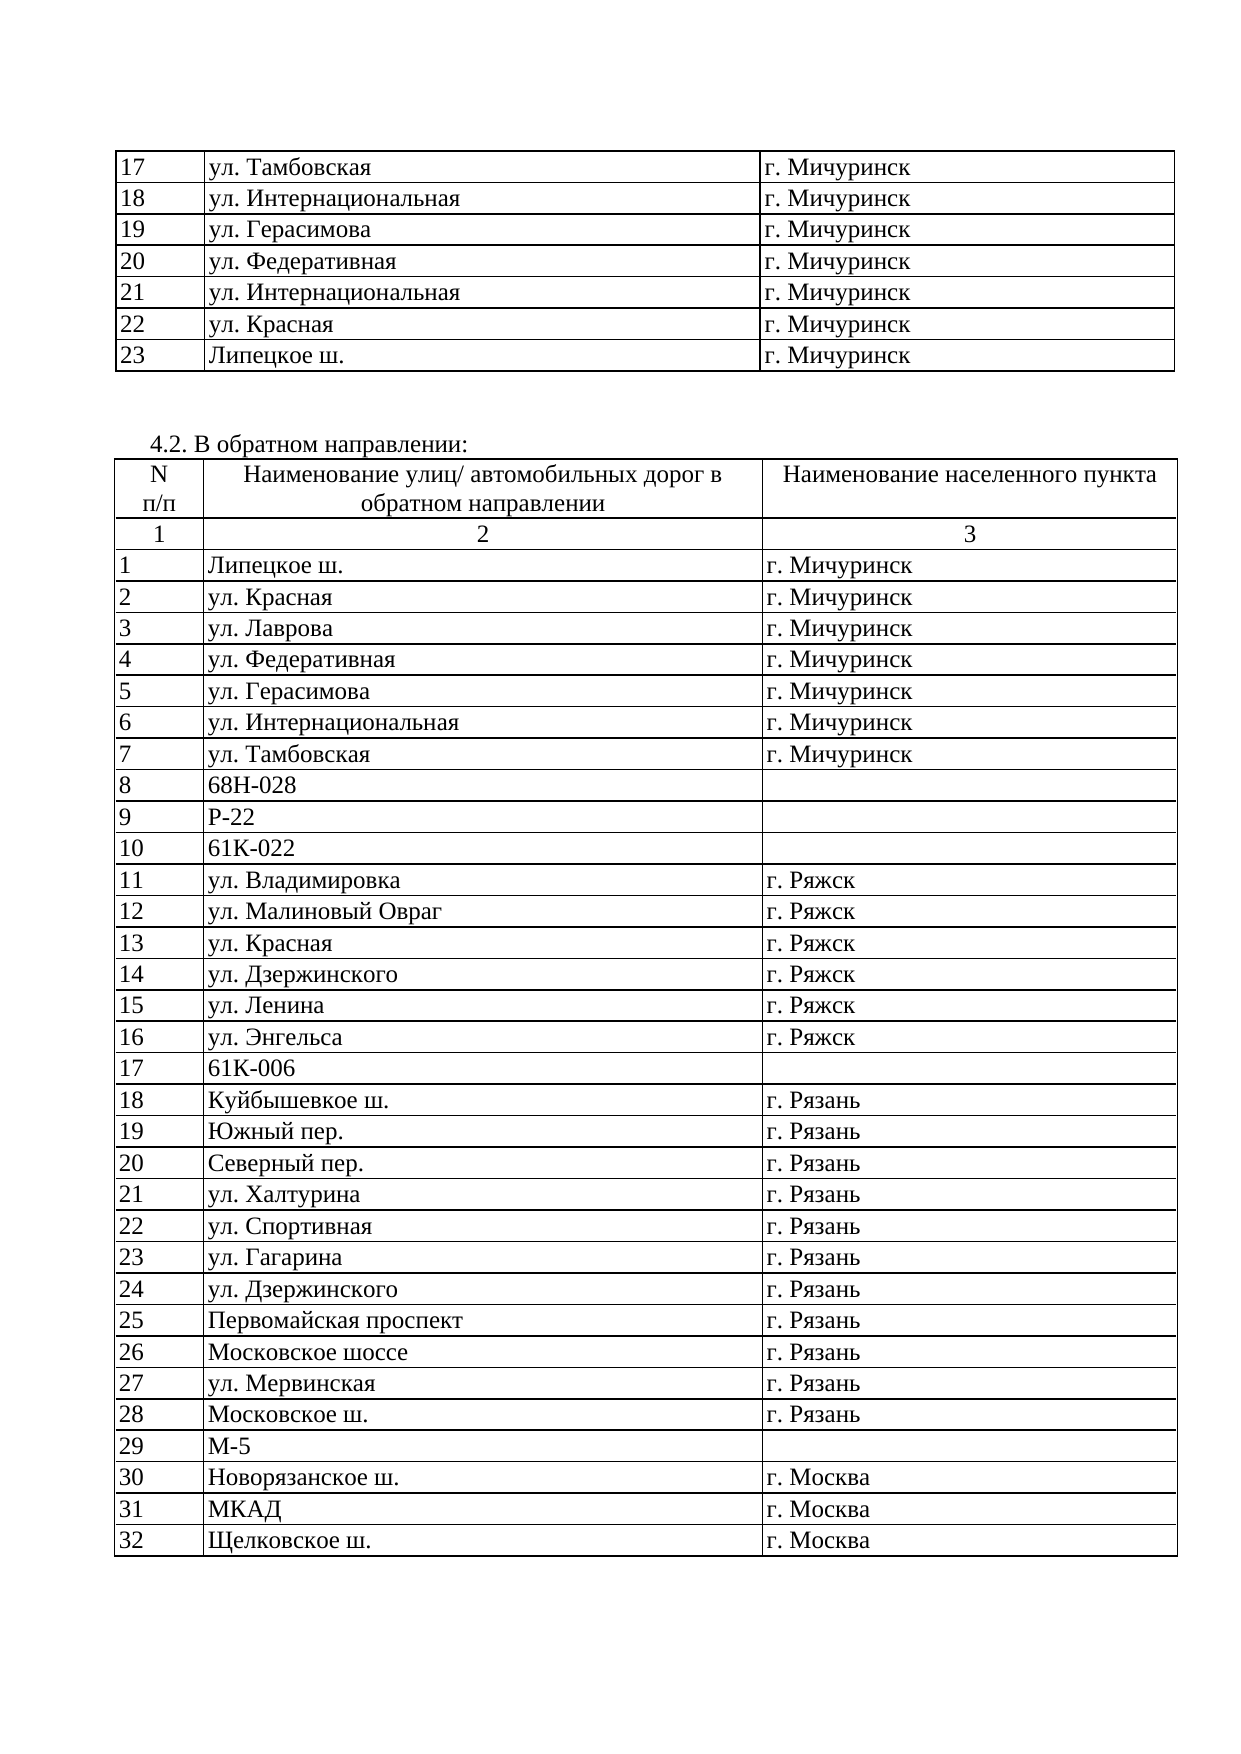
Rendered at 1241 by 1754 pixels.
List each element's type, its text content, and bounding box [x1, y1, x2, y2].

table_cell ул. Герасимова [204, 676, 762, 706]
table_cell ул. Спортивная [204, 1211, 762, 1241]
table_cell г. Ряжск [763, 958, 1177, 989]
table_cell ул. Федеративная [204, 645, 762, 674]
table_cell ул. Интернациональная [205, 277, 759, 307]
table_cell 22 [117, 309, 204, 339]
table_cell Северный пер. [204, 1148, 762, 1178]
table_cell г. Мичуринск [763, 580, 1177, 611]
table_cell 19 [117, 215, 204, 244]
table_header Наименование улиц/ автомобильных дорог в обратном направлении [204, 460, 762, 517]
table_cell г. Рязань [763, 1241, 1177, 1272]
table_cell М-5 [204, 1431, 762, 1461]
table_cell г. Ряжск [763, 895, 1177, 926]
table_cell Южный пер. [204, 1116, 762, 1146]
table_cell 2 [115, 581, 203, 611]
table_cell ул. Красная [204, 928, 762, 957]
table_cell 7 [115, 738, 203, 769]
table_cell 30 [115, 1462, 203, 1492]
table_cell 5 [115, 675, 203, 706]
table_cell г. Рязань [763, 1398, 1177, 1429]
table_cell 10 [115, 833, 203, 863]
table_cell 9 [115, 801, 203, 832]
table_cell Первомайская проспект [204, 1305, 762, 1335]
table_cell г. Мичуринск [763, 643, 1177, 674]
table_cell ул. Гагарина [204, 1242, 762, 1272]
table_cell [763, 832, 1177, 863]
table_cell 20 [115, 1147, 203, 1178]
table_cell 26 [115, 1336, 203, 1366]
text 4.2. В обратном направлении: [150, 429, 1090, 458]
table_cell 17 [117, 152, 204, 181]
table_cell г. Рязань [763, 1366, 1177, 1398]
table_cell ул. Энгельса [204, 1022, 762, 1052]
table_cell [763, 800, 1177, 832]
table_cell г. Рязань [763, 1178, 1177, 1209]
table_cell г. Мичуринск [761, 215, 1174, 244]
table_cell г. Москва [763, 1524, 1177, 1555]
table_cell Липецкое ш. [205, 340, 759, 370]
table_cell [763, 769, 1177, 800]
table_cell 28 [115, 1399, 203, 1429]
table_cell 8 [115, 770, 203, 800]
table_cell 2 [204, 519, 762, 548]
table_cell 21 [117, 277, 204, 307]
table_cell ул. Лаврова [204, 613, 762, 643]
table_cell 23 [117, 340, 204, 370]
table_cell ул. Ленина [204, 991, 762, 1020]
table_cell г. Москва [763, 1492, 1177, 1524]
table_cell Куйбышевкое ш. [204, 1085, 762, 1115]
table_cell г. Мичуринск [763, 611, 1177, 643]
table_cell 20 [117, 246, 204, 276]
table_cell 17 [115, 1053, 203, 1083]
table_cell 1 [115, 518, 203, 548]
table_cell г. Мичуринск [761, 152, 1174, 181]
table_cell 23 [115, 1242, 203, 1272]
table_cell 12 [115, 896, 203, 926]
table_cell г. Рязань [763, 1146, 1177, 1178]
table_cell г. Мичуринск [763, 706, 1177, 737]
table_cell Щелковское ш. [204, 1525, 762, 1555]
table_cell ул. Герасимова [205, 215, 759, 244]
table_cell 3 [115, 613, 203, 643]
table_cell Липецкое ш. [204, 550, 762, 580]
table_cell 3 [763, 517, 1177, 548]
table_cell г. Ряжск [763, 926, 1177, 957]
table_cell ул. Красная [204, 582, 762, 611]
table_cell ул. Мервинская [204, 1368, 762, 1398]
table_cell ул. Дзержинского [204, 959, 762, 989]
table_cell 14 [115, 959, 203, 989]
table_cell ул. Красная [205, 309, 759, 339]
table_cell 18 [117, 183, 204, 213]
table_cell г. Ряжск [763, 1020, 1177, 1052]
table_cell ул. Халтурина [204, 1179, 762, 1209]
table_cell г. Рязань [763, 1209, 1177, 1241]
table_cell МКАД [204, 1494, 762, 1524]
table_cell 18 [115, 1084, 203, 1115]
table_cell 15 [115, 990, 203, 1020]
table_cell г. Мичуринск [763, 674, 1177, 706]
table_cell 27 [115, 1368, 203, 1398]
table_cell 29 [115, 1430, 203, 1461]
table_cell 6 [115, 707, 203, 737]
table_cell 16 [115, 1021, 203, 1052]
table_cell 11 [115, 864, 203, 894]
table_cell г. Мичуринск [761, 309, 1174, 339]
table_cell г. Рязань [763, 1115, 1177, 1146]
table_cell Московское ш. [204, 1400, 762, 1429]
table_cell 22 [115, 1210, 203, 1241]
table_cell Московское шоссе [204, 1337, 762, 1366]
table_cell Р-22 [204, 802, 762, 832]
table_cell г. Мичуринск [761, 183, 1174, 213]
table_cell 24 [115, 1273, 203, 1303]
table_cell ул. Тамбовская [204, 739, 762, 769]
table_cell 61К-022 [204, 833, 762, 863]
table_cell [763, 1052, 1177, 1083]
table_cell Новорязанское ш. [204, 1462, 762, 1492]
table_cell г. Мичуринск [761, 277, 1174, 307]
table_cell г. Мичуринск [761, 246, 1174, 276]
table_cell 25 [115, 1305, 203, 1335]
table_cell 21 [115, 1179, 203, 1209]
table_cell ул. Дзержинского [204, 1274, 762, 1303]
table_cell ул. Малиновый Овраг [204, 896, 762, 926]
table_cell г. Рязань [763, 1335, 1177, 1366]
table_cell 68Н-028 [204, 770, 762, 800]
table_cell г. Мичуринск [763, 737, 1177, 769]
table_cell г. Рязань [763, 1304, 1177, 1335]
table_cell 4 [115, 644, 203, 674]
table_cell г. Мичуринск [763, 549, 1177, 580]
table_cell ул. Тамбовская [205, 152, 759, 181]
table_cell 13 [115, 927, 203, 957]
table_cell 31 [115, 1493, 203, 1524]
table_cell 32 [115, 1525, 203, 1555]
table_cell 1 [115, 550, 203, 580]
table_cell г. Рязань [763, 1272, 1177, 1303]
table_header N п/п [115, 460, 203, 517]
table_cell г. Ряжск [763, 989, 1177, 1020]
table_header Наименование населенного пункта [763, 460, 1177, 517]
table_cell ул. Владимировка [204, 865, 762, 894]
table_cell г. Ряжск [763, 863, 1177, 894]
table_cell 61К-006 [204, 1053, 762, 1083]
table_cell г. Москва [763, 1461, 1177, 1492]
table_cell ул. Интернациональная [204, 707, 762, 737]
table_cell ул. Федеративная [205, 246, 759, 276]
table_cell ул. Интернациональная [205, 183, 759, 213]
table_cell г. Рязань [763, 1083, 1177, 1115]
table_cell г. Мичуринск [761, 340, 1174, 370]
table_cell [763, 1429, 1177, 1461]
table_cell 19 [115, 1116, 203, 1146]
